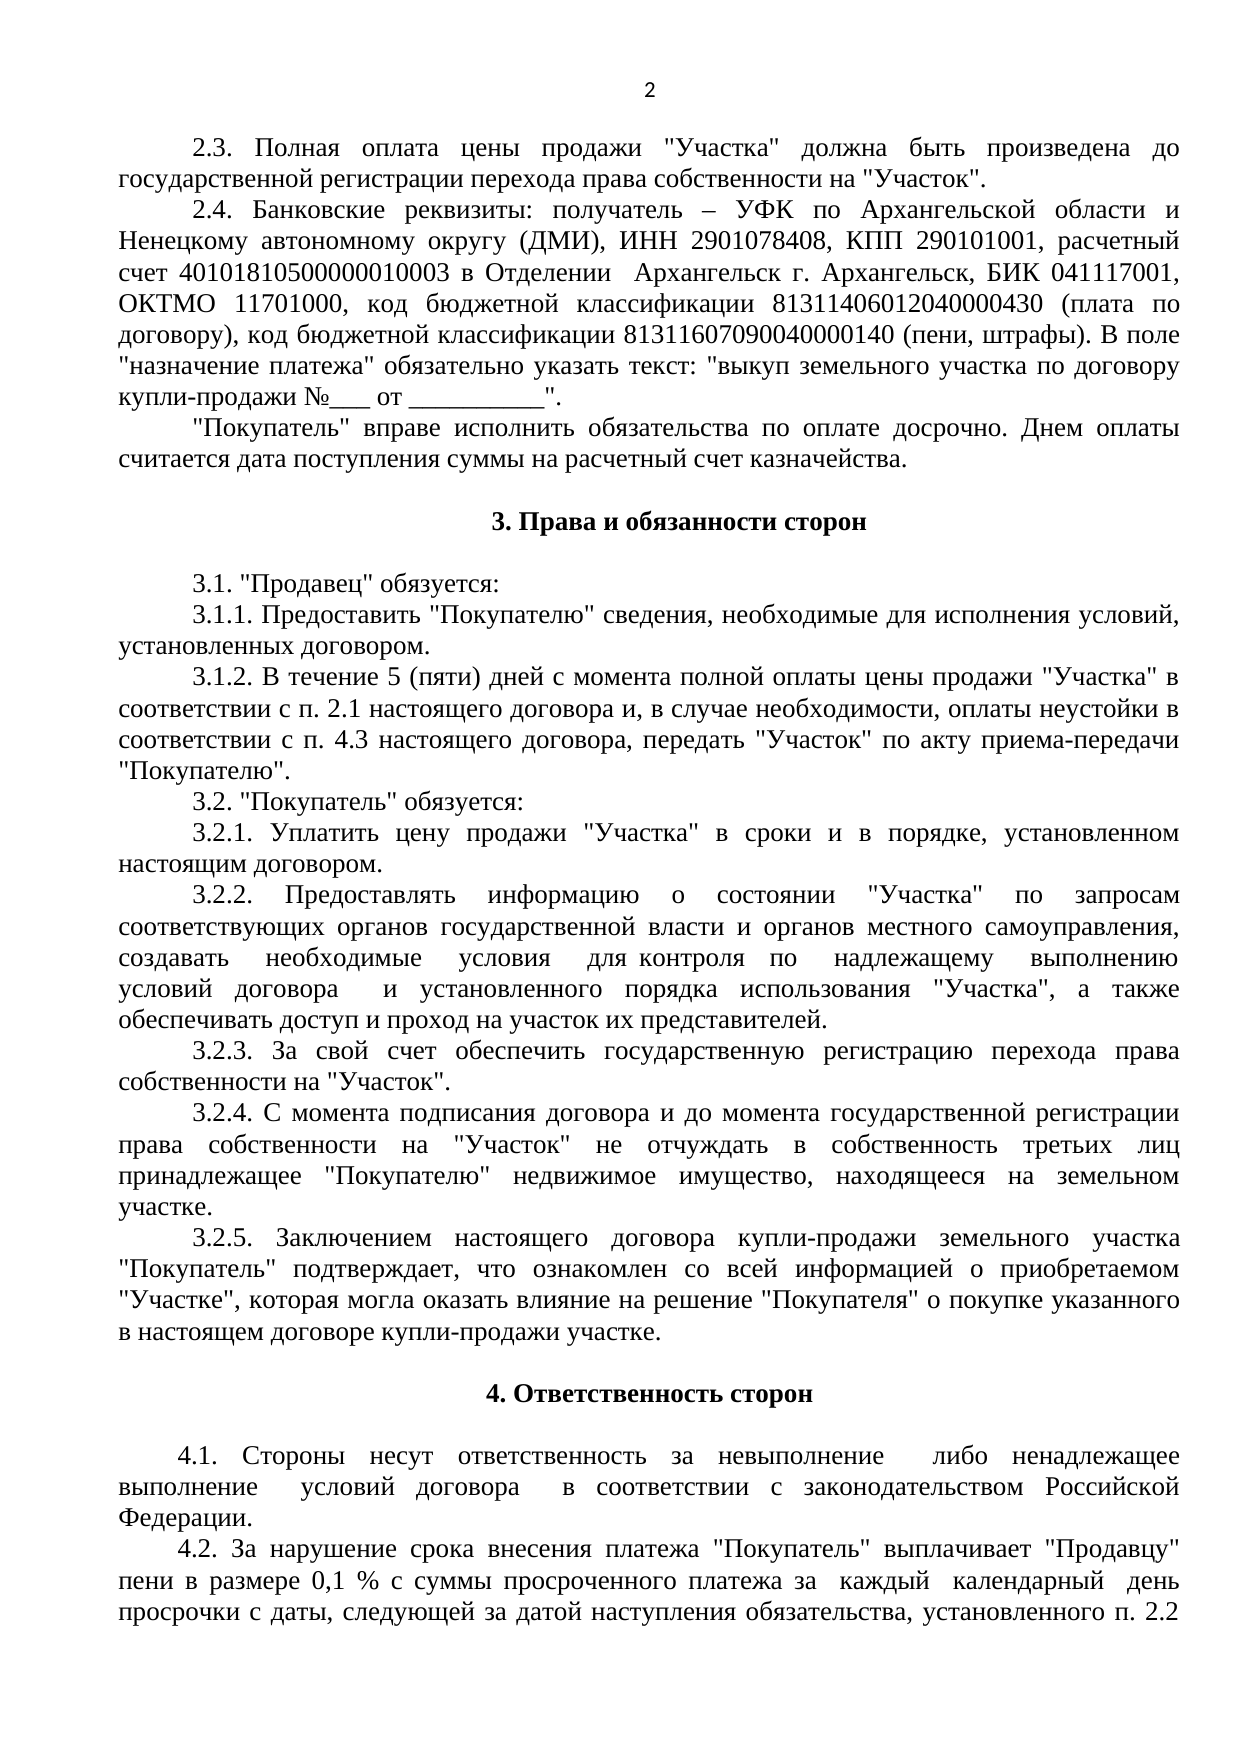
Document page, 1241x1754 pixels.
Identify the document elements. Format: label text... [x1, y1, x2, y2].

text 3.2.3. За свой счет обеспечить государственную регистрацию перехода права собственности на "Участок". [118, 1034, 1181, 1097]
text 2.4. Банковские реквизиты: получатель – УФК по Архангельской области и Ненецкому автономному округу (ДМИ), ИНН 2901078408, КПП 290101001, расчетный счет 40101810500000010003 в Отделении Архангельск г. Архангельск, БИК 041117001, ОКТМО 11701000, код бюджетной классификации 81311406012040000430 (плата по договору), код бюджетной классификации 81311607090040000140 (пени, штрафы). В поле "назначение платежа" обязательно указать текст: "выкуп земельного участка по договору купли-продажи №___ от __________". [118, 193, 1181, 411]
text 4. Ответственность сторон [118, 1377, 1181, 1408]
text 3.2.5. Заключением настоящего договора купли-продажи земельного участка "Покупатель" подтверждает, что ознакомлен со всей информацией о приобретаемом "Участке", которая могла оказать влияние на решение "Покупателя" о покупке указанного в настоящем договоре купли-продажи участке. [118, 1221, 1181, 1346]
text 3.2.2. Предоставлять информацию о состоянии "Участка" по запросам соответствующих органов государственной власти и органов местного самоуправления, создавать необходимые условия для контроля по надлежащему выполнению условий договора и установленного порядка использования "Участка", а также обеспечивать доступ и проход на участок их представителей. [118, 878, 1181, 1034]
text 3.2. "Покупатель" обязуется: [118, 785, 1181, 816]
text 3.1.1. Предоставить "Покупателю" сведения, необходимые для исполнения условий, установленных договором. [118, 598, 1181, 661]
text 2.3. Полная оплата цены продажи "Участка" должна быть произведена до государственной регистрации перехода права собственности на "Участок". [118, 131, 1181, 193]
text 3.2.1. Уплатить цену продажи "Участка" в сроки и в порядке, установленном настоящим договором. [118, 816, 1181, 878]
text 3. Права и обязанности сторон [118, 505, 1181, 536]
text "Покупатель" вправе исполнить обязательства по оплате досрочно. Днем оплаты считается дата поступления суммы на расчетный счет казначейства. [118, 411, 1181, 474]
text 4.1. Стороны несут ответственность за невыполнение либо ненадлежащее выполнение условий договора в соответствии с законодательством Российской Федерации. [118, 1439, 1181, 1533]
text 3.1.2. В течение 5 (пяти) дней с момента полной оплаты цены продажи "Участка" в соответствии с п. 2.1 настоящего договора и, в случае необходимости, оплаты неустойки в соответствии с п. 4.3 настоящего договора, передать "Участок" по акту приема-передачи "Покупателю". [118, 661, 1181, 785]
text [118, 1533, 1181, 1626]
text 3.2.4. С момента подписания договора и до момента государственной регистрации права собственности на "Участок" не отчуждать в собственность третьих лиц принадлежащее "Покупателю" недвижимое имущество, находящееся на земельном участке. [118, 1097, 1181, 1221]
text 3.1. "Продавец" обязуется: [118, 567, 1181, 598]
